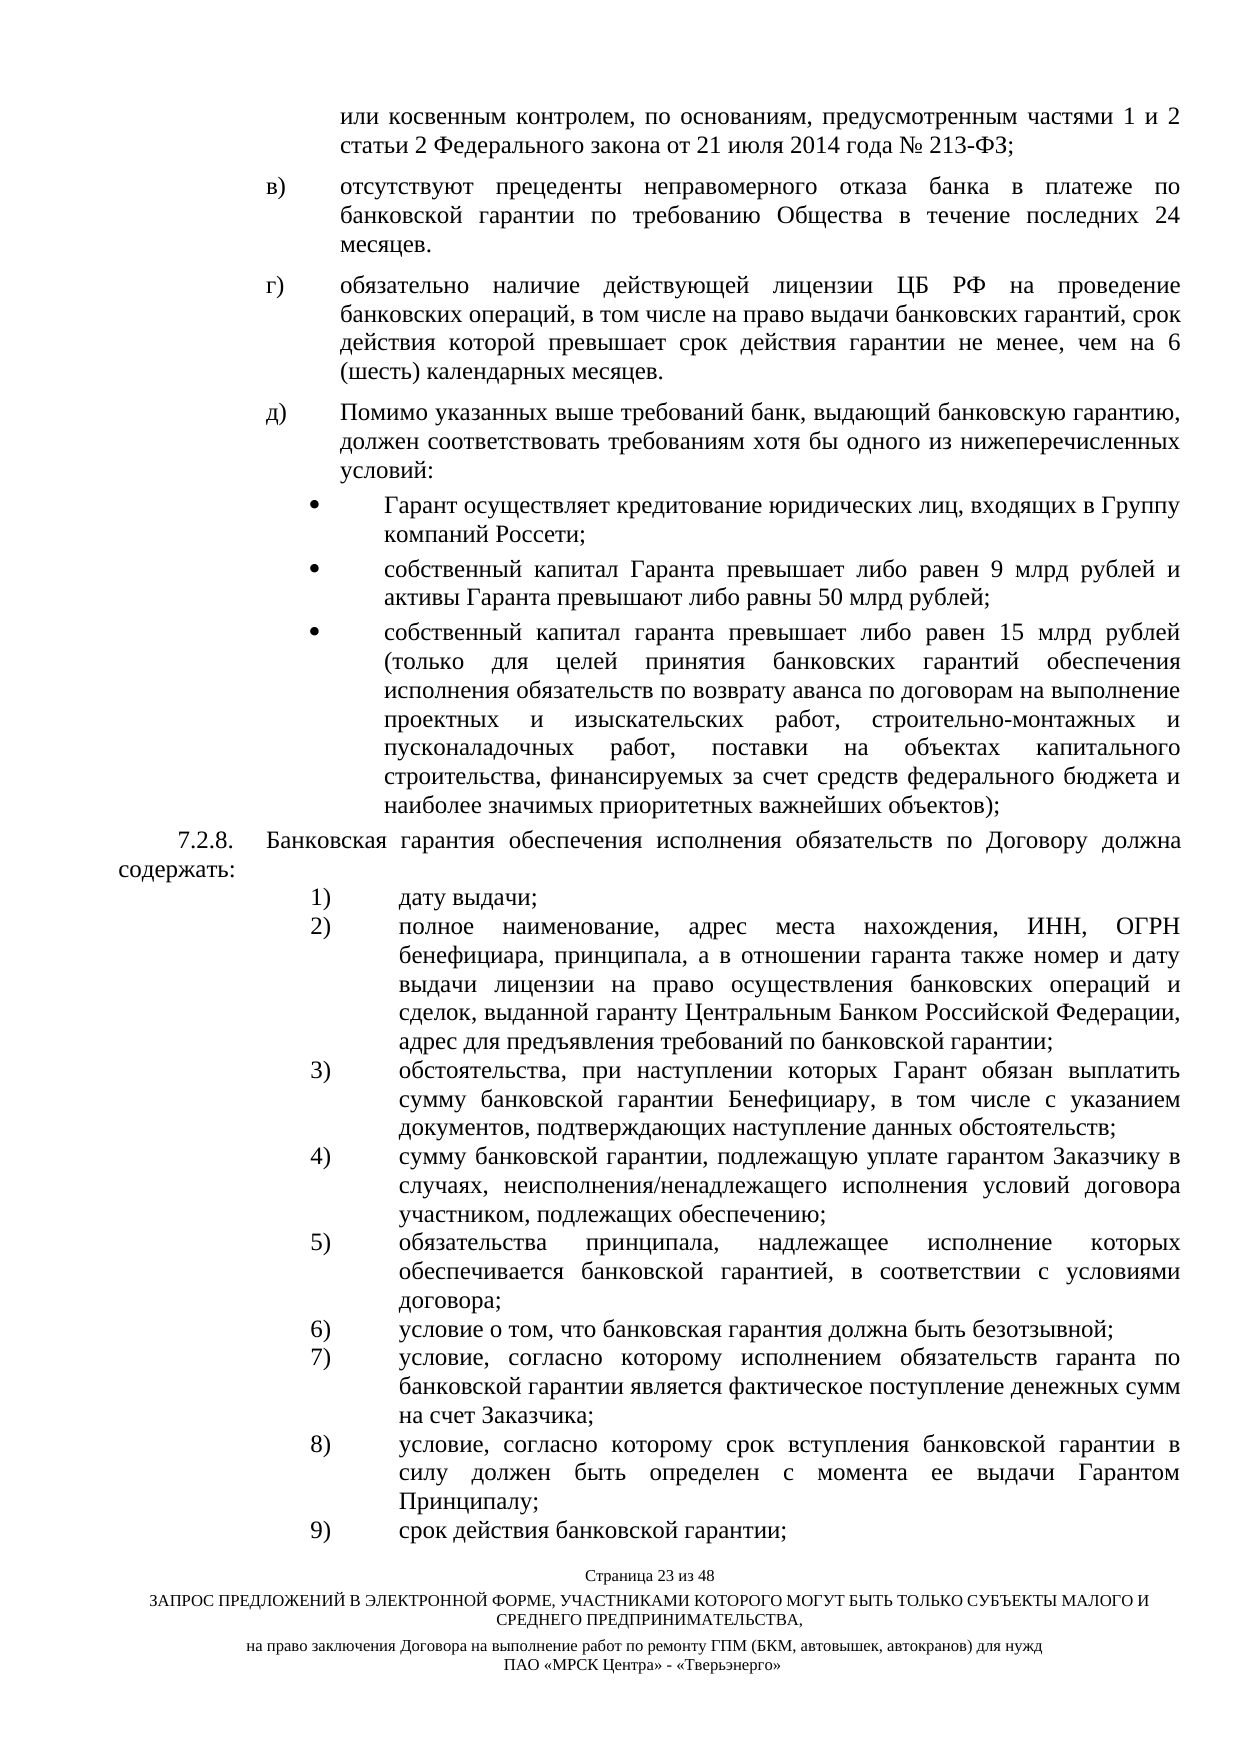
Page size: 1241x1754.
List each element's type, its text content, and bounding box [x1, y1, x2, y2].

list полное наименование, адрес места нахождения, ИНН, ОГРН бенефициара, принципала, а в отношении гаранта также номер и дату выдачи лицензии на право осуществления банковских операций и сделок, выданной гаранту Центральным Банком Российской Федерации, адрес для предъявления требований по банковской гарантии; [310, 911, 1181, 1055]
list обязательства принципала, надлежащее исполнение которых обеспечивается банковской гарантией, в соответствии с условиями договора; [310, 1227, 1181, 1314]
list условие о том, что банковская гарантия должна быть безотзывной; [310, 1314, 1181, 1342]
list условие, согласно которому исполнением обязательств гаранта по банковской гарантии является фактическое поступление денежных сумм на счет Заказчика; [310, 1342, 1181, 1429]
list обстоятельства, при наступлении которых Гарант обязан выплатить сумму банковской гарантии Бенефициару, в том числе с указанием документов, подтверждающих наступление данных обстоятельств; [310, 1055, 1181, 1141]
list Банковская гарантия обеспечения исполнения обязательств по Договору должна содержать: [118, 825, 1181, 882]
list собственный капитал Гаранта превышает либо равен 9 млрд рублей и активы Гаранта превышают либо равны 50 млрд рублей; [310, 554, 1181, 611]
list сумму банковской гарантии, подлежащую уплате гарантом Заказчику в случаях, неисполнения/ненадлежащего исполнения условий договора участником, подлежащих обеспечению; [310, 1141, 1181, 1227]
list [266, 101, 1181, 159]
list дату выдачи; [310, 882, 1181, 911]
list условие, согласно которому срок вступления банковской гарантии в силу должен быть определен с момента ее выдачи Гарантом Принципалу; [310, 1429, 1181, 1515]
list срок действия банковской гарантии; [310, 1515, 1181, 1544]
list отсутствуют прецеденты неправомерного отказа банка в платеже по банковской гарантии по требованию Общества в течение последних 24 месяцев. [266, 171, 1181, 257]
list обязательно наличие действующей лицензии ЦБ РФ на проведение банковских операций, в том числе на право выдачи банковских гарантий, срок действия которой превышает срок действия гарантии не менее, чем на 6 (шесть) календарных месяцев. [266, 270, 1181, 385]
list Гарант осуществляет кредитование юридических лиц, входящих в Группу компаний Россети; [310, 490, 1181, 547]
list собственный капитал гаранта превышает либо равен 15 млрд рублей (только для целей принятия банковских гарантий обеспечения исполнения обязательств по возврату аванса по договорам на выполнение проектных и изыскательских работ, строительно-монтажных и пусконаладочных работ, поставки на объектах капитального строительства, финансируемых за счет средств федерального бюджета и наиболее значимых приоритетных важнейших объектов); [310, 617, 1181, 819]
list Помимо указанных выше требований банк, выдающий банковскую гарантию, должен соответствовать требованиям хотя бы одного из нижеперечисленных условий: [266, 397, 1181, 484]
